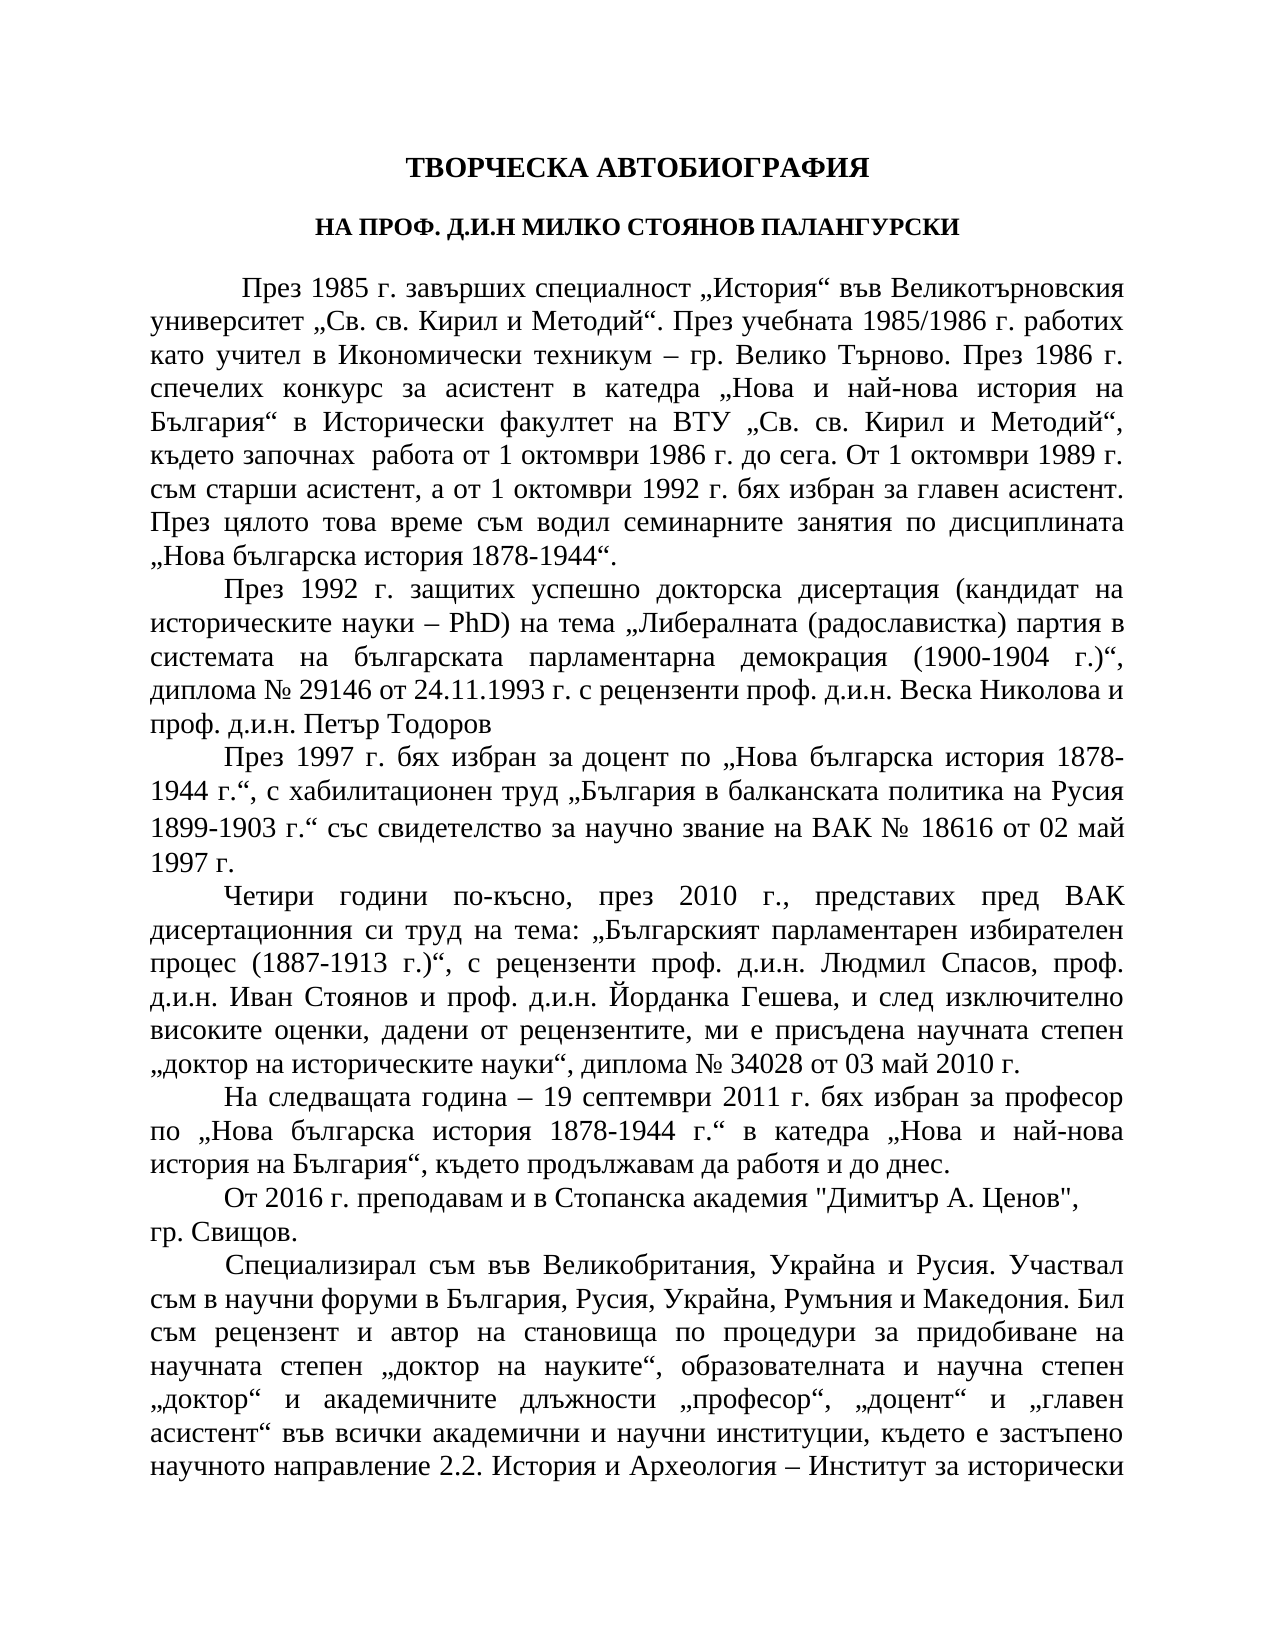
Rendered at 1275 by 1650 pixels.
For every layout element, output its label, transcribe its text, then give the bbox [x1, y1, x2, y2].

text ТВОРЧЕСКА АВТОБИОГРАФИЯ [150, 150, 1125, 183]
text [150, 1247, 1125, 1482]
text През 1992 г. защитих успешно докторска дисертация (кандидат на историческите науки – PhD) на тема „Либералната (радославистка) партия в системата на българската парламентарна демокрация (1900-1904 г.)“, диплома № 29146 от 24.11.1993 г. с рецензенти проф. д.и.н. Веска Николова и проф. д.и.н. Петър Тодоров [150, 572, 1125, 739]
text гр. Свищов. [150, 1214, 1125, 1247]
text От 2016 г. преподавам и в Стопанска академия "Димитър А. Ценов", [150, 1180, 1125, 1214]
text НА ПРОФ. Д.И.Н МИЛКО СТОЯНОВ ПАЛАНГУРСКИ [150, 212, 1125, 241]
text През 1997 г. бях избран за доцент по „Нова българска история 1878-1944 г.“, с хабилитационен труд „България в балканската политика на Русия 1899-1903 г.“ със свидетелство за научно звание на ВАК № 18616 от 02 май 1997 г. [150, 739, 1125, 878]
text През 1985 г. завърших специалност „История“ във Великотърновския университет „Св. св. Кирил и Методий“. През учебната 1985/1986 г. работих като учител в Икономически техникум – гр. Велико Търново. През 1986 г. спечелих конкурс за асистент в катедра „Нова и най-нова история на България“ в Исторически факултет на ВТУ „Св. св. Кирил и Методий“, където започнах работа от 1 октомври 1986 г. до сега. От 1 октомври 1989 г. съм старши асистент, а от 1 октомври 1992 г. бях избран за главен асистент. През цялото това време съм водил семинарните занятия по дисциплината „Нова българска история 1878-1944“. [150, 270, 1125, 572]
text На следващата година – 19 септември 2011 г. бях избран за професор по „Нова българска история 1878-1944 г.“ в катедра „Нова и най-нова история на България“, където продължавам да работя и до днес. [150, 1079, 1125, 1180]
text Четири години по-късно, през 2010 г., представих пред ВАК дисертационния си труд на тема: „Българският парламентарен избирателен процес (1887-1913 г.)“, с рецензенти проф. д.и.н. Людмил Спасов, проф. д.и.н. Иван Стоянов и проф. д.и.н. Йорданка Гешева, и след изключително високите оценки, дадени от рецензентите, ми е присъдена научната степен „доктор на историческите науки“, диплома № 34028 от 03 май 2010 г. [150, 878, 1125, 1079]
